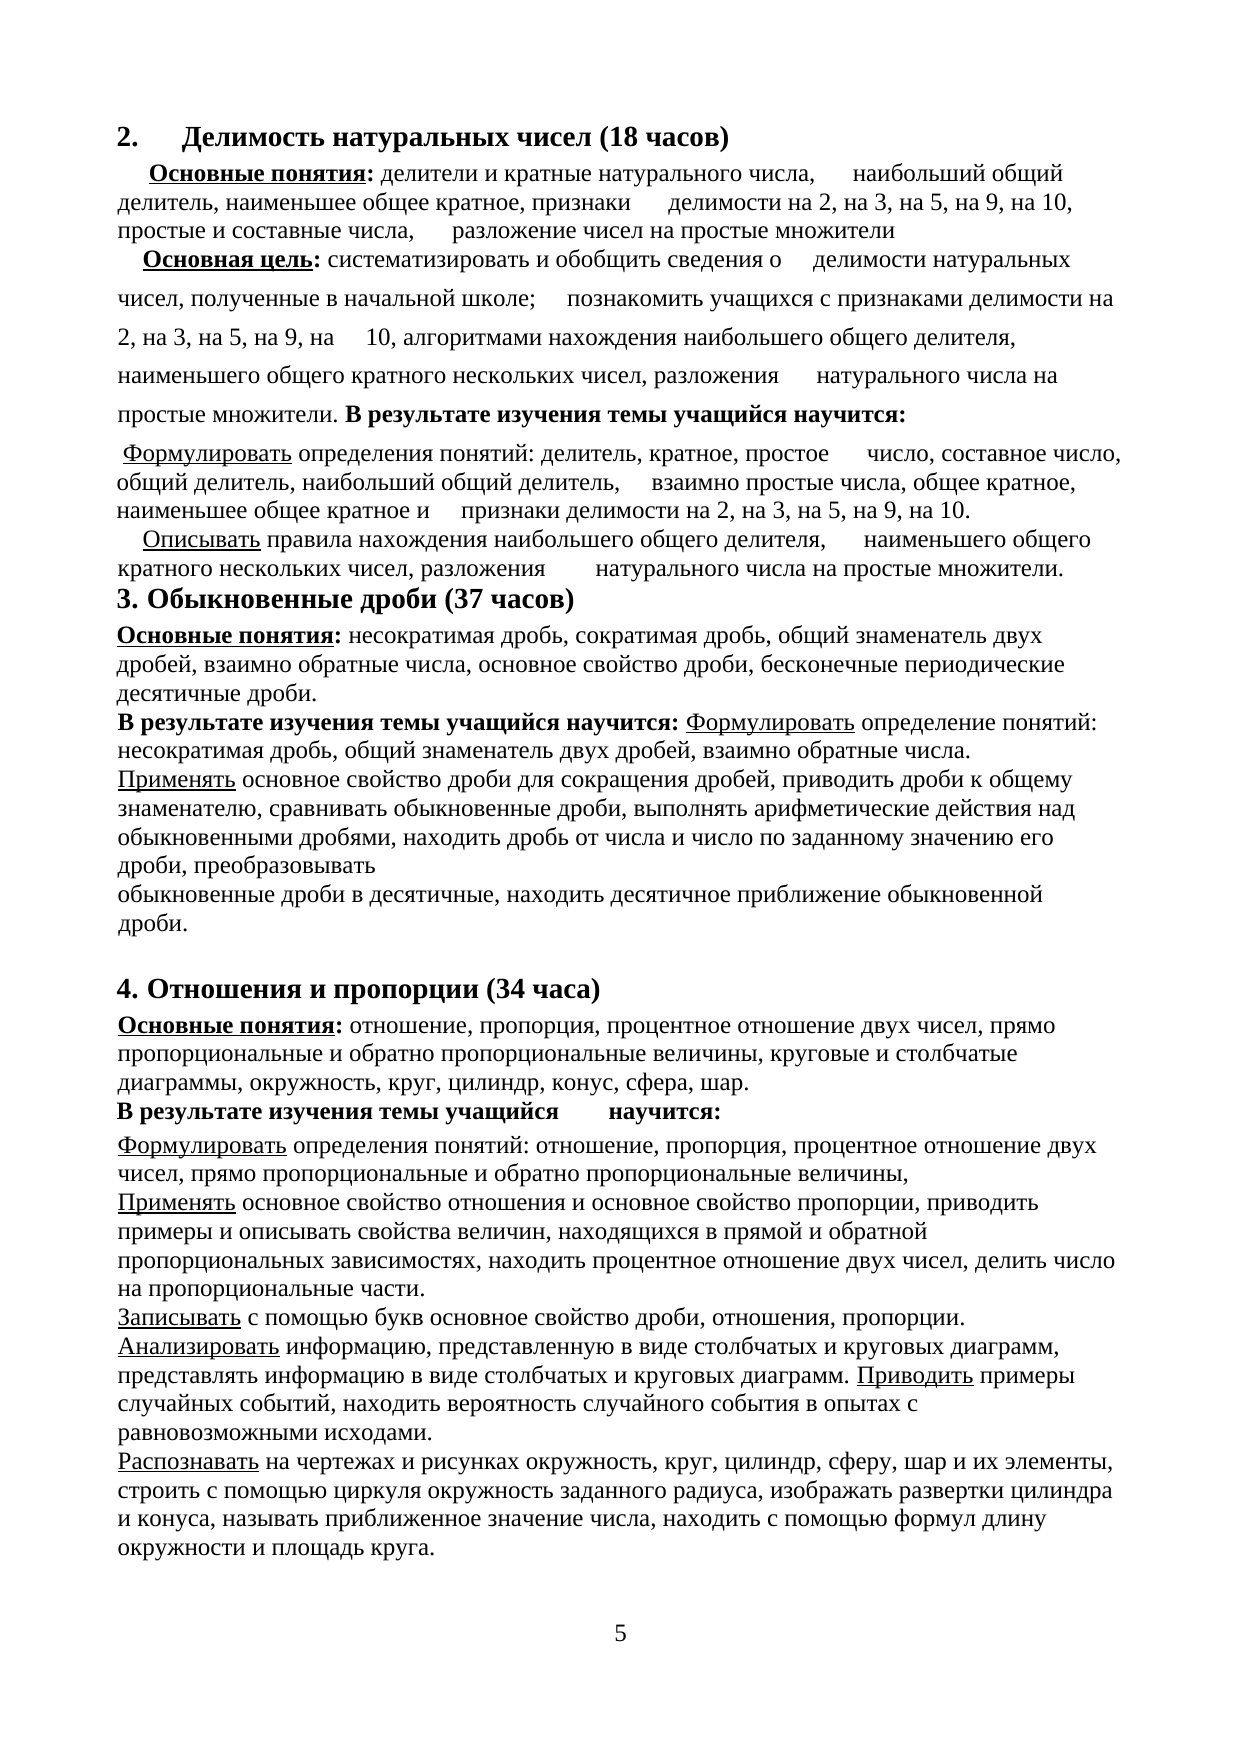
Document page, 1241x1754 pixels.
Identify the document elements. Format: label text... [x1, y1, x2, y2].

text Формулировать определения понятий: делитель, кратное, простое число, составное число, общий делитель, наибольший общий делитель, взаимно простые числа, общее кратное, наименьшее общее кратное и признаки делимости на 2, на 3, на 5, на 9, на 10. [116, 438, 1122, 524]
subtitle 3. Обыкновенные дроби (37 часов) [116, 582, 1122, 615]
text В результате изучения темы учащийся научится: [116, 1096, 1122, 1125]
subtitle 4. Отношения и пропорции (34 часа) [116, 971, 1122, 1004]
text Применять основное свойство дроби для сокращения дробей, приводить дроби к общему знаменателю, сравнивать обыкновенные дроби, выполнять арифметические действия над обыкновенными дробями, находить дробь от числа и число по заданному значению его дроби, преобразовывать [117, 764, 1122, 879]
text Основные понятия: делители и кратные натурального числа, наибольший общий делитель, наименьшее общее кратное, признаки делимости на 2, на 3, на 5, на 9, на 10, простые и составные числа, разложение чисел на простые множители [117, 158, 1122, 244]
text обыкновенные дроби в десятичные, находить десятичное приближение обыкновенной дроби. [117, 879, 1122, 937]
text Основные понятия: отношение, пропорция, процентное отношение двух чисел, прямо пропорциональные и обратно пропорциональные величины, круговые и столбчатые диаграммы, окружность, круг, цилиндр, конус, сфера, шар. [117, 1010, 1122, 1096]
text Основные понятия: несократимая дробь, сократимая дробь, общий знаменатель двух дробей, взаимно обратные числа, основное свойство дроби, бесконечные периодические десятичные дроби. [116, 621, 1122, 707]
text Записывать с помощью букв основное свойство дроби, отношения, пропорции. Анализировать информацию, представленную в виде столбчатых и круговых диаграмм, представлять информацию в виде столбчатых и круговых диаграмм. Приводить примеры случайных событий, находить вероятность случайного события в опытах с равновозможными исходами. [117, 1302, 1122, 1446]
text Основная цель: систематизировать и обобщить сведения о делимости натуральных чисел, полученные в начальной школе; познакомить учащихся с признаками делимости на 2, на 3, на 5, на 9, на 10, алгоритмами нахождения наибольшего общего делителя, наименьшего общего кратного нескольких чисел, разложения натурального числа на простые множители. В результате изучения темы учащийся научится: [117, 244, 1122, 428]
text Формулировать определения понятий: отношение, пропорция, процентное отношение двух чисел, прямо пропорциональные и обратно пропорциональные величины, [117, 1130, 1122, 1187]
text Применять основное свойство отношения и основное свойство пропорции, приводить примеры и описывать свойства величин, находящихся в прямой и обратной пропорциональных зависимостях, находить процентное отношение двух чисел, делить число на пропорциональные части. [117, 1187, 1122, 1302]
subtitle 2. Делимость натуральных чисел (18 часов) [116, 119, 1122, 152]
text Распознавать на чертежах и рисунках окружность, круг, цилиндр, сферу, шар и их элементы, строить с помощью циркуля окружность заданного радиуса, изображать развертки цилиндра и конуса, называть приближенное значение числа, находить с помощью формул длину окружности и площадь круга. [117, 1446, 1122, 1561]
text В результате изучения темы учащийся научится: Формулировать определение понятий: несократимая дробь, общий знаменатель двух дробей, взаимно обратные числа. [117, 707, 1122, 764]
text Описывать правила нахождения наибольшего общего делителя, наименьшего общего кратного нескольких чисел, разложения натурального числа на простые множители. [117, 524, 1122, 582]
